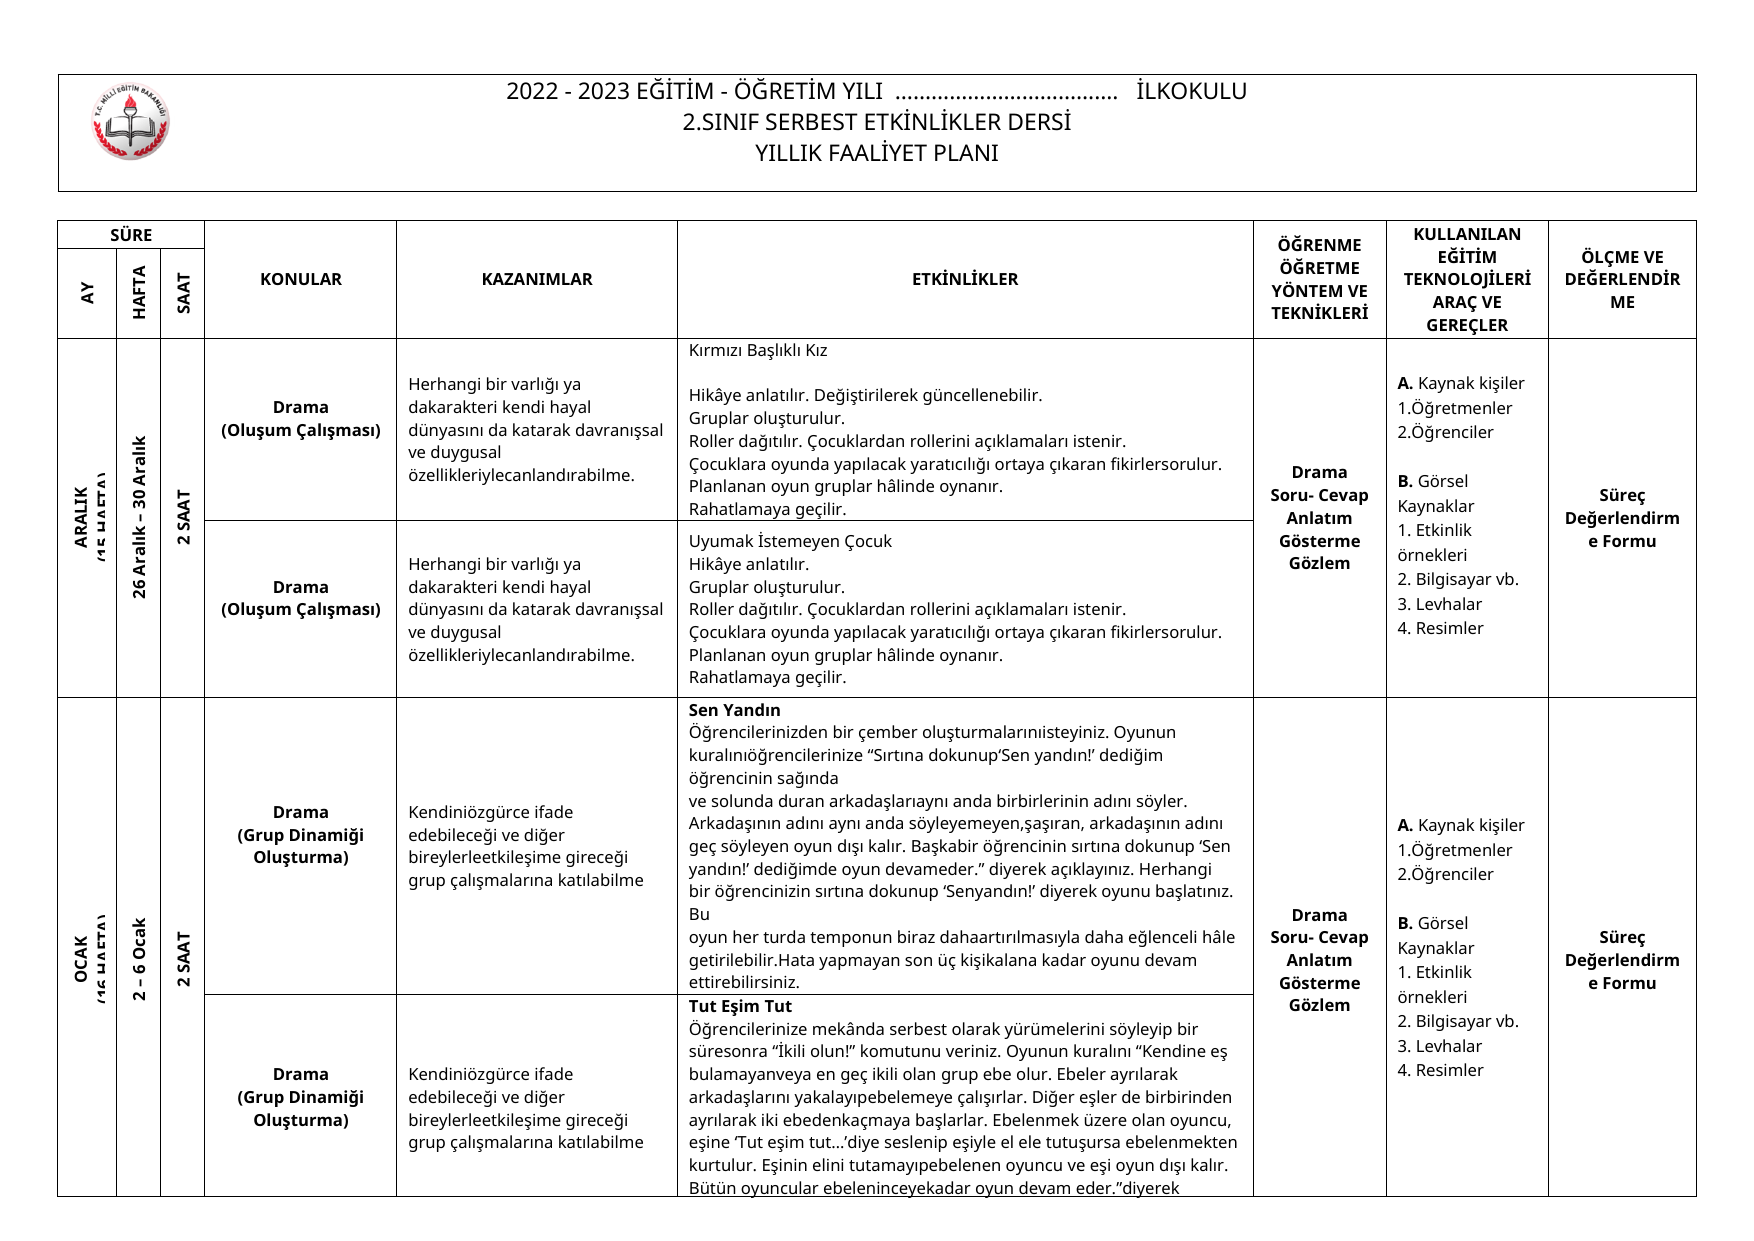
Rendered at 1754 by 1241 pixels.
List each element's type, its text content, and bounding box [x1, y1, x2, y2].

table_cell Herhangi bir varlığı ya dakarakteri kendi hayal dünyasını da katarak davranışsal ve duygusal özellikleriylecanlandırabilme. [397, 521, 677, 697]
table_cell Kırmızı Başlıklı Kız Hikâye anlatılır. Değiştirilerek güncellenebilir. Gruplar oluşturulur. Roller dağıtılır. Çocuklardan rollerini açıklamaları istenir. Çocuklara oyunda yapılacak yaratıcılığı ortaya çıkaran fikirlersorulur. Planlanan oyun gruplar hâlinde oynanır. Rahatlamaya geçilir. [678, 339, 1253, 520]
table_cell Drama (Grup Dinamiği Oluşturma) [205, 698, 396, 993]
table_cell 26 Aralık – 30 Aralık [117, 339, 160, 697]
table_cell Süreç Değerlendirme Formu [1549, 339, 1696, 697]
table_cell A. Kaynak kişiler 1.Öğretmenler 2.Öğrenciler B. Görsel Kaynaklar 1. Etkinlik örnekleri 2. Bilgisayar vb. 3. Levhalar 4. Resimler [1387, 698, 1548, 1196]
table_cell A. Kaynak kişiler 1.Öğretmenler 2.Öğrenciler B. Görsel Kaynaklar 1. Etkinlik örnekleri 2. Bilgisayar vb. 3. Levhalar 4. Resimler [1387, 339, 1548, 697]
table_cell Herhangi bir varlığı ya dakarakteri kendi hayal dünyasını da katarak davranışsal ve duygusal özellikleriylecanlandırabilme. [397, 339, 677, 520]
table_cell 2 – 6 Ocak [117, 698, 160, 1196]
table_header KULLANILAN EĞİTİM TEKNOLOJİLERİ ARAÇ VE GEREÇLER [1387, 221, 1548, 338]
table_cell ARALIK (15.HAFTA) [58, 339, 116, 697]
table_cell OCAK (16.HAFTA) [58, 698, 116, 1196]
table_header SÜRE [58, 221, 204, 248]
table_header KAZANIMLAR [397, 221, 677, 338]
table_cell HAFTA [117, 249, 160, 338]
table_cell Drama Soru- Cevap Anlatım Gösterme Gözlem [1254, 339, 1386, 697]
picture [85, 77, 175, 167]
table_cell Kendiniözgürce ifade edebileceği ve diğer bireylerleetkileşime gireceği grup çalışmalarına katılabilme [397, 698, 677, 993]
table_cell 2 SAAT [161, 698, 204, 1196]
table_cell Drama Soru- Cevap Anlatım Gösterme Gözlem [1254, 698, 1386, 1196]
table_header ETKİNLİKLER [678, 221, 1253, 338]
table_cell AY [58, 249, 116, 338]
table_cell Drama (Grup Dinamiği Oluşturma) [205, 995, 396, 1196]
table_cell Uyumak İstemeyen Çocuk Hikâye anlatılır. Gruplar oluşturulur. Roller dağıtılır. Çocuklardan rollerini açıklamaları istenir. Çocuklara oyunda yapılacak yaratıcılığı ortaya çıkaran fikirlersorulur. Planlanan oyun gruplar hâlinde oynanır. Rahatlamaya geçilir. [678, 521, 1253, 697]
table_cell 2 SAAT [161, 339, 204, 697]
table_cell Kendiniözgürce ifade edebileceği ve diğer bireylerleetkileşime gireceği grup çalışmalarına katılabilme [397, 995, 677, 1196]
table_header ÖĞRENME ÖĞRETME YÖNTEM VE TEKNİKLERİ [1254, 221, 1386, 338]
table_header ÖLÇME VE DEĞERLENDİRME [1549, 221, 1696, 338]
table_cell Tut Eşim Tut Öğrencilerinize mekânda serbest olarak yürümelerini söyleyip bir süresonra “İkili olun!” komutunu veriniz. Oyunun kuralını “Kendine eş bulamayanveya en geç ikili olan grup ebe olur. Ebeler ayrılarak arkadaşlarını yakalayıpebelemeye çalışırlar. Diğer eşler de birbirinden ayrılarak iki ebedenkaçmaya başlarlar. Ebelenmek üzere olan oyuncu, eşine ‘Tut eşim tut…’diye seslenip eşiyle el ele tutuşursa ebelenmekten kurtulur. Eşinin elini tutamayıpebelenen oyuncu ve eşi oyun dışı kalır. Bütün oyuncular ebeleninceyekadar oyun devam eder.”diyerek açıklayınız. Ebeleri belirlediktensonra oyunu başlatınız. [678, 995, 1253, 1196]
table_cell Sen Yandın Öğrencilerinizden bir çember oluşturmalarınıisteyiniz. Oyunun kuralınıöğrencilerinize “Sırtına dokunup‘Sen yandın!’ dediğim öğrencinin sağında ve solunda duran arkadaşlarıaynı anda birbirlerinin adını söyler. Arkadaşının adını aynı anda söyleyemeyen,şaşıran, arkadaşının adını geç söyleyen oyun dışı kalır. Başkabir öğrencinin sırtına dokunup ‘Sen yandın!’ dediğimde oyun devameder.” diyerek açıklayınız. Herhangi bir öğrencinizin sırtına dokunup ‘Senyandın!’ diyerek oyunu başlatınız. Bu oyun her turda temponun biraz dahaartırılmasıyla daha eğlenceli hâle getirilebilir.Hata yapmayan son üç kişikalana kadar oyunu devam ettirebilirsiniz. [678, 698, 1253, 993]
table_cell Drama (Oluşum Çalışması) [205, 521, 396, 697]
table_cell Drama (Oluşum Çalışması) [205, 339, 396, 520]
table_header KONULAR [205, 221, 396, 338]
table_cell SAAT [161, 249, 204, 338]
table_cell Süreç Değerlendirme Formu [1549, 698, 1696, 1196]
